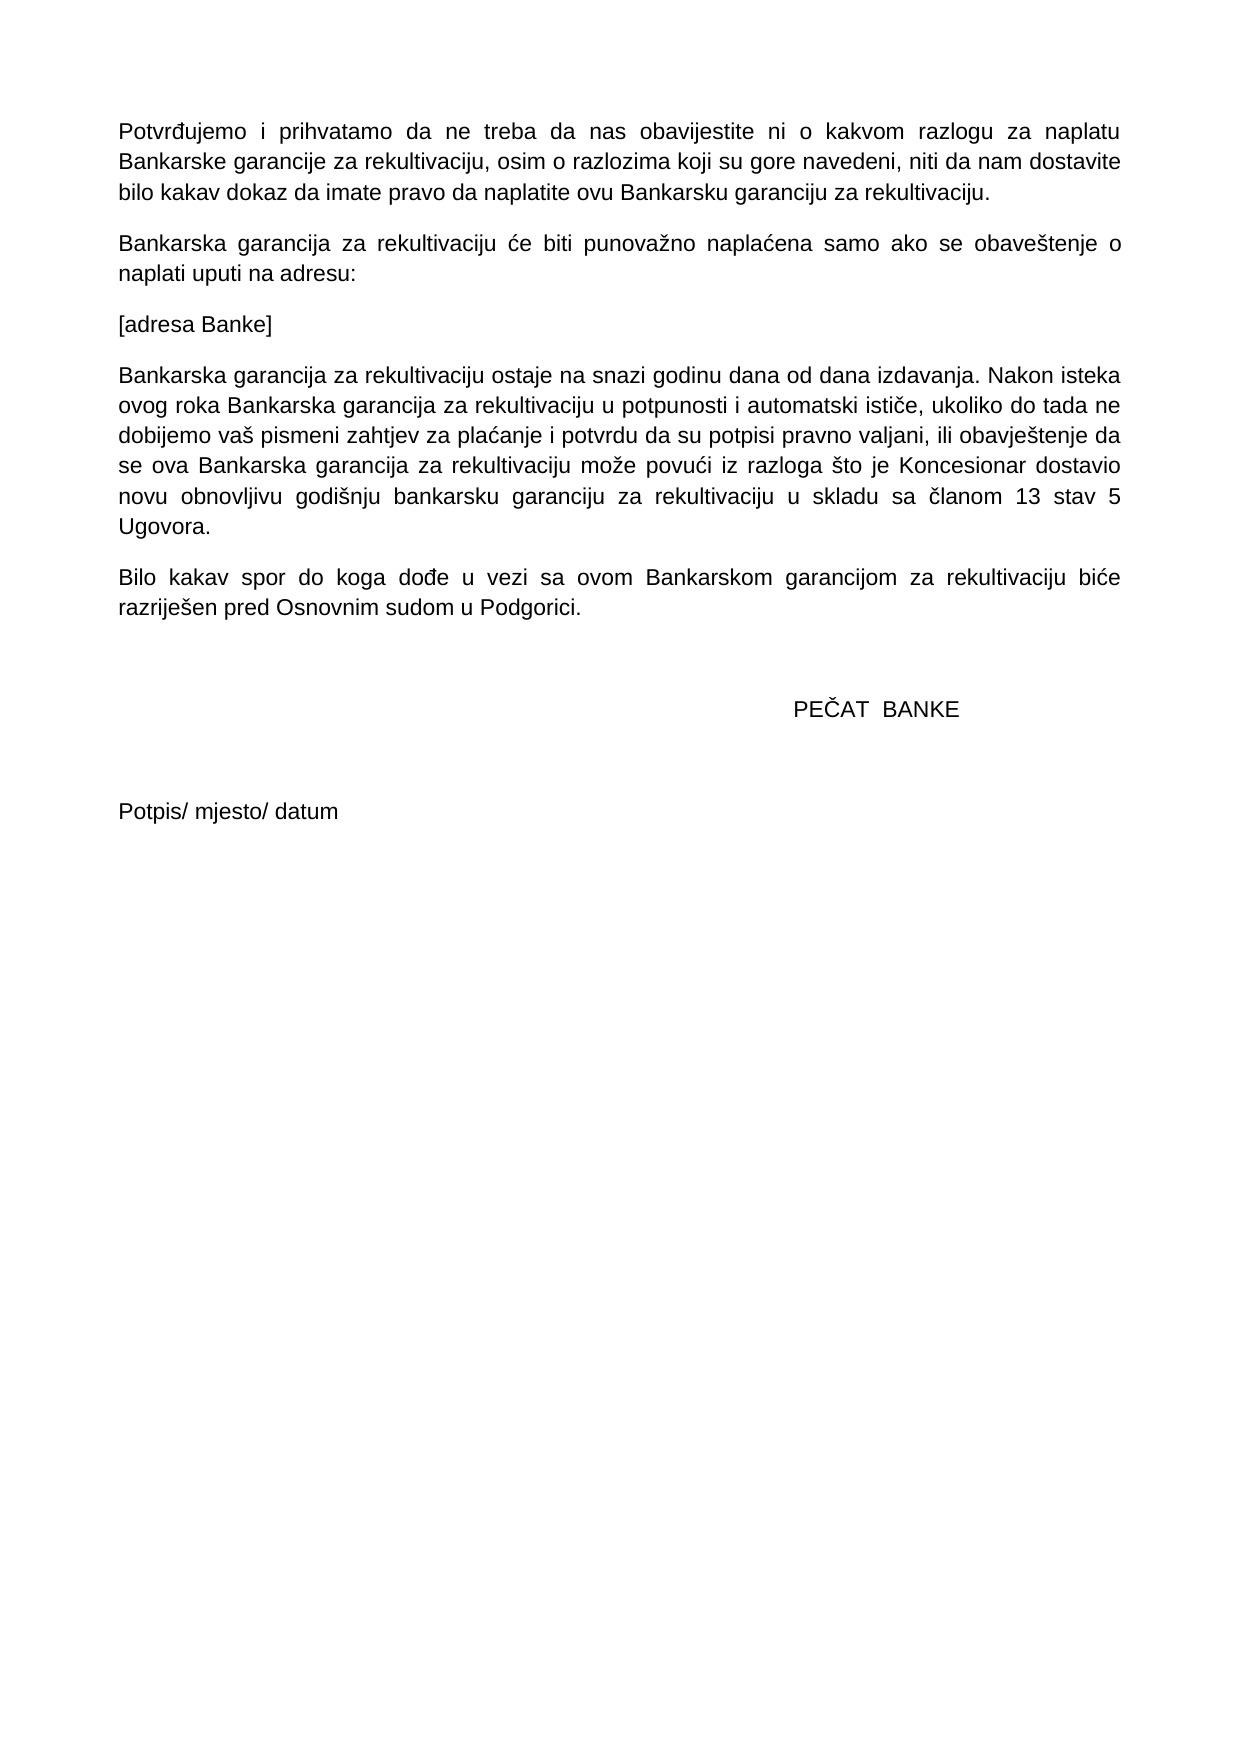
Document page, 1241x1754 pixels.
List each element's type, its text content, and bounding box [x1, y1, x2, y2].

text Bankarska garancija za rekultivaciju će biti punovažno naplaćena samo ako se obaveštenje o naplati uputi na adresu: [118, 229, 1122, 286]
text Potvrđujemo i prihvatamo da ne treba da nas obavijestite ni o kakvom razlogu za naplatu Bankarske garancije za rekultivaciju, osim o razlozima koji su gore navedeni, niti da nam dostavite bilo kakav dokaz da imate pravo da naplatite ovu Bankarsku garanciju za rekultivaciju. [118, 118, 1122, 205]
text [adresa Banke] [118, 311, 1122, 337]
text Potpis/ mjesto/ datum [118, 798, 1122, 825]
text PEČAT BANKE [118, 696, 1122, 723]
text Bankarska garancija za rekultivaciju ostaje na snazi godinu dana od dana izdavanja. Nakon isteka ovog roka Bankarska garancija za rekultivaciju u potpunosti i automatski ističe, ukoliko do tada ne dobijemo vaš pismeni zahtjev za plaćanje i potvrdu da su potpisi pravno valjani, ili obavještenje da se ova Bankarska garancija za rekultivaciju može povući iz razloga što je Koncesionar dostavio novu obnovljivu godišnju bankarsku garanciju za rekultivaciju u skladu sa članom 13 stav 5 Ugovora. [118, 362, 1122, 539]
text Bilo kakav spor do koga dođe u vezi sa ovom Bankarskom garancijom za rekultivaciju biće razriješen pred Osnovnim sudom u Podgorici. [118, 564, 1122, 621]
